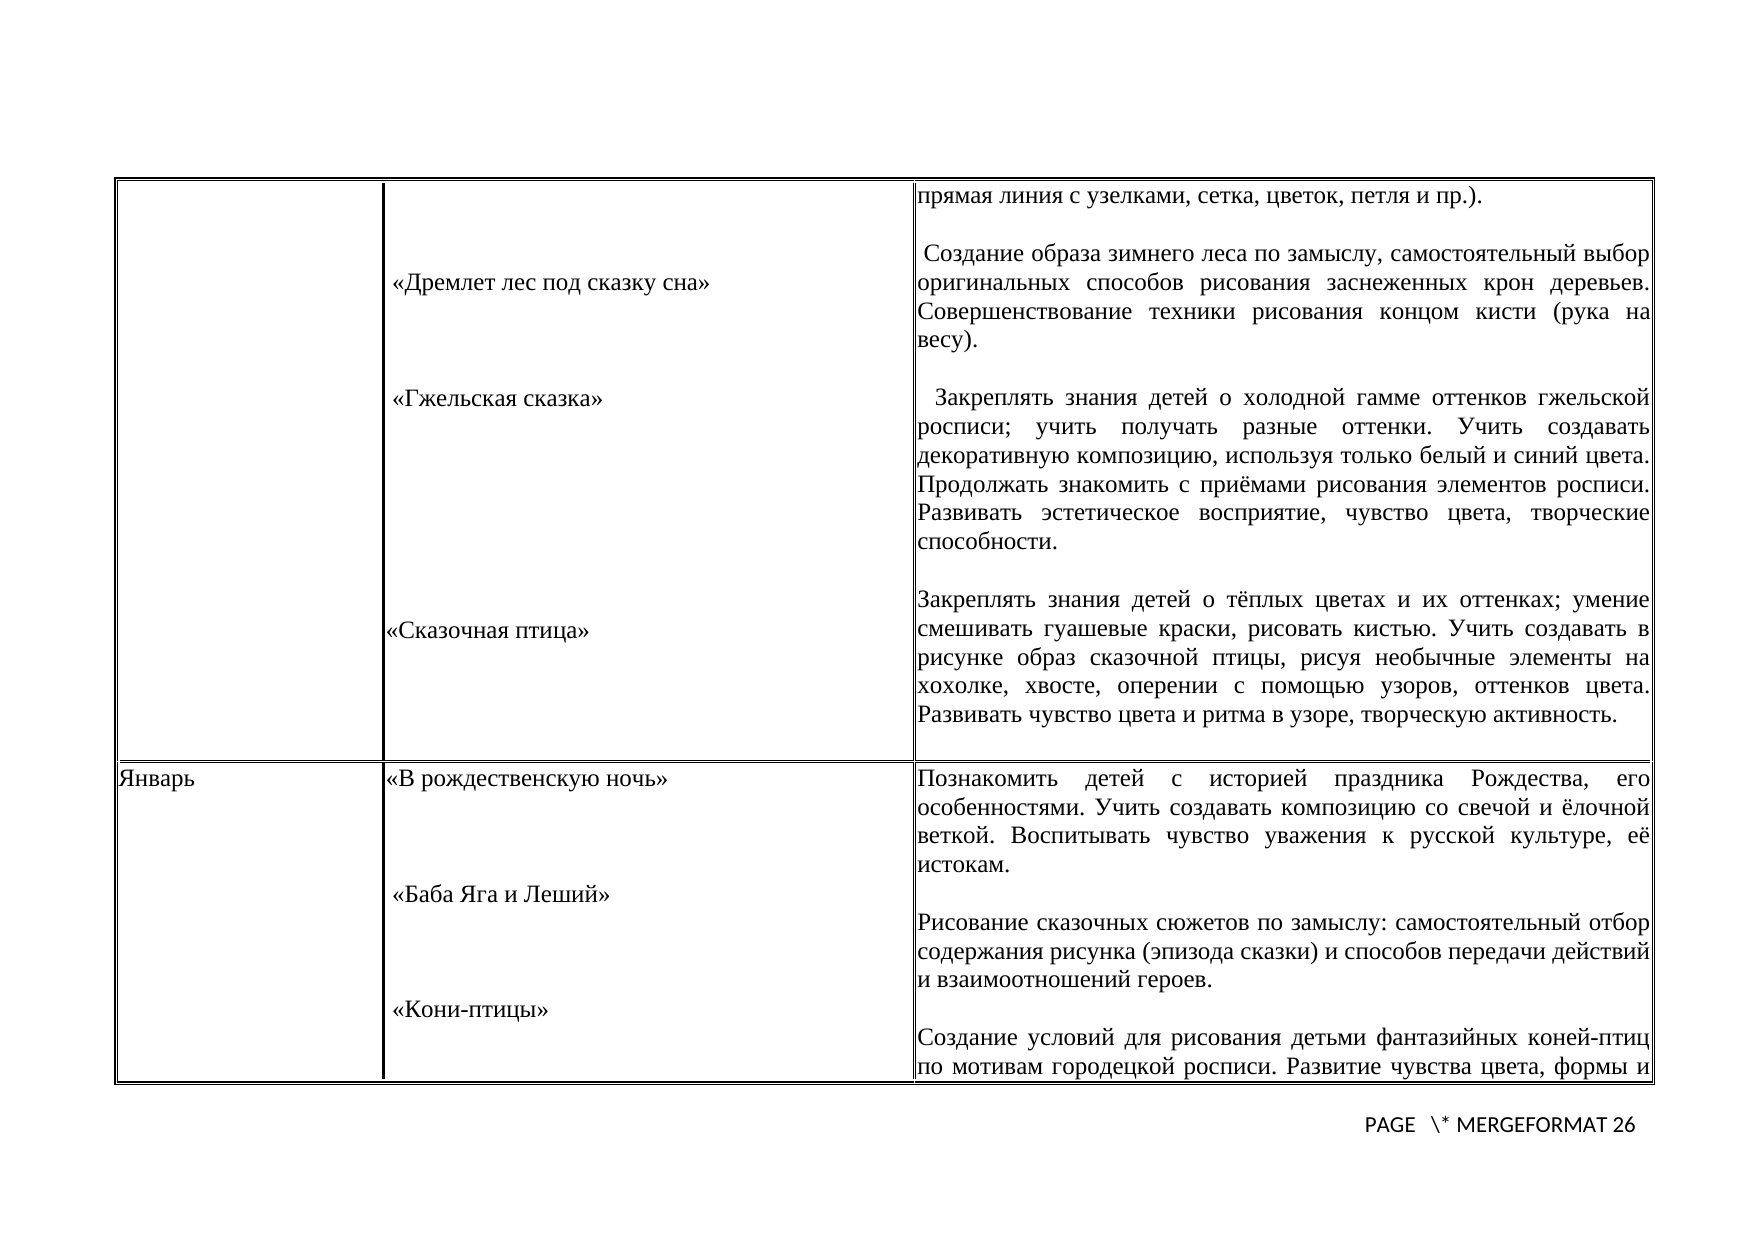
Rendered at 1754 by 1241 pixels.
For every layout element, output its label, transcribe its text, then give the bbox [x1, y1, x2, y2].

table_cell Декабрь [118, 181, 383, 759]
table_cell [915, 760, 1652, 1081]
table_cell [383, 181, 915, 759]
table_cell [383, 763, 915, 1081]
table_cell Январь [118, 760, 383, 1081]
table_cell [915, 181, 1652, 759]
